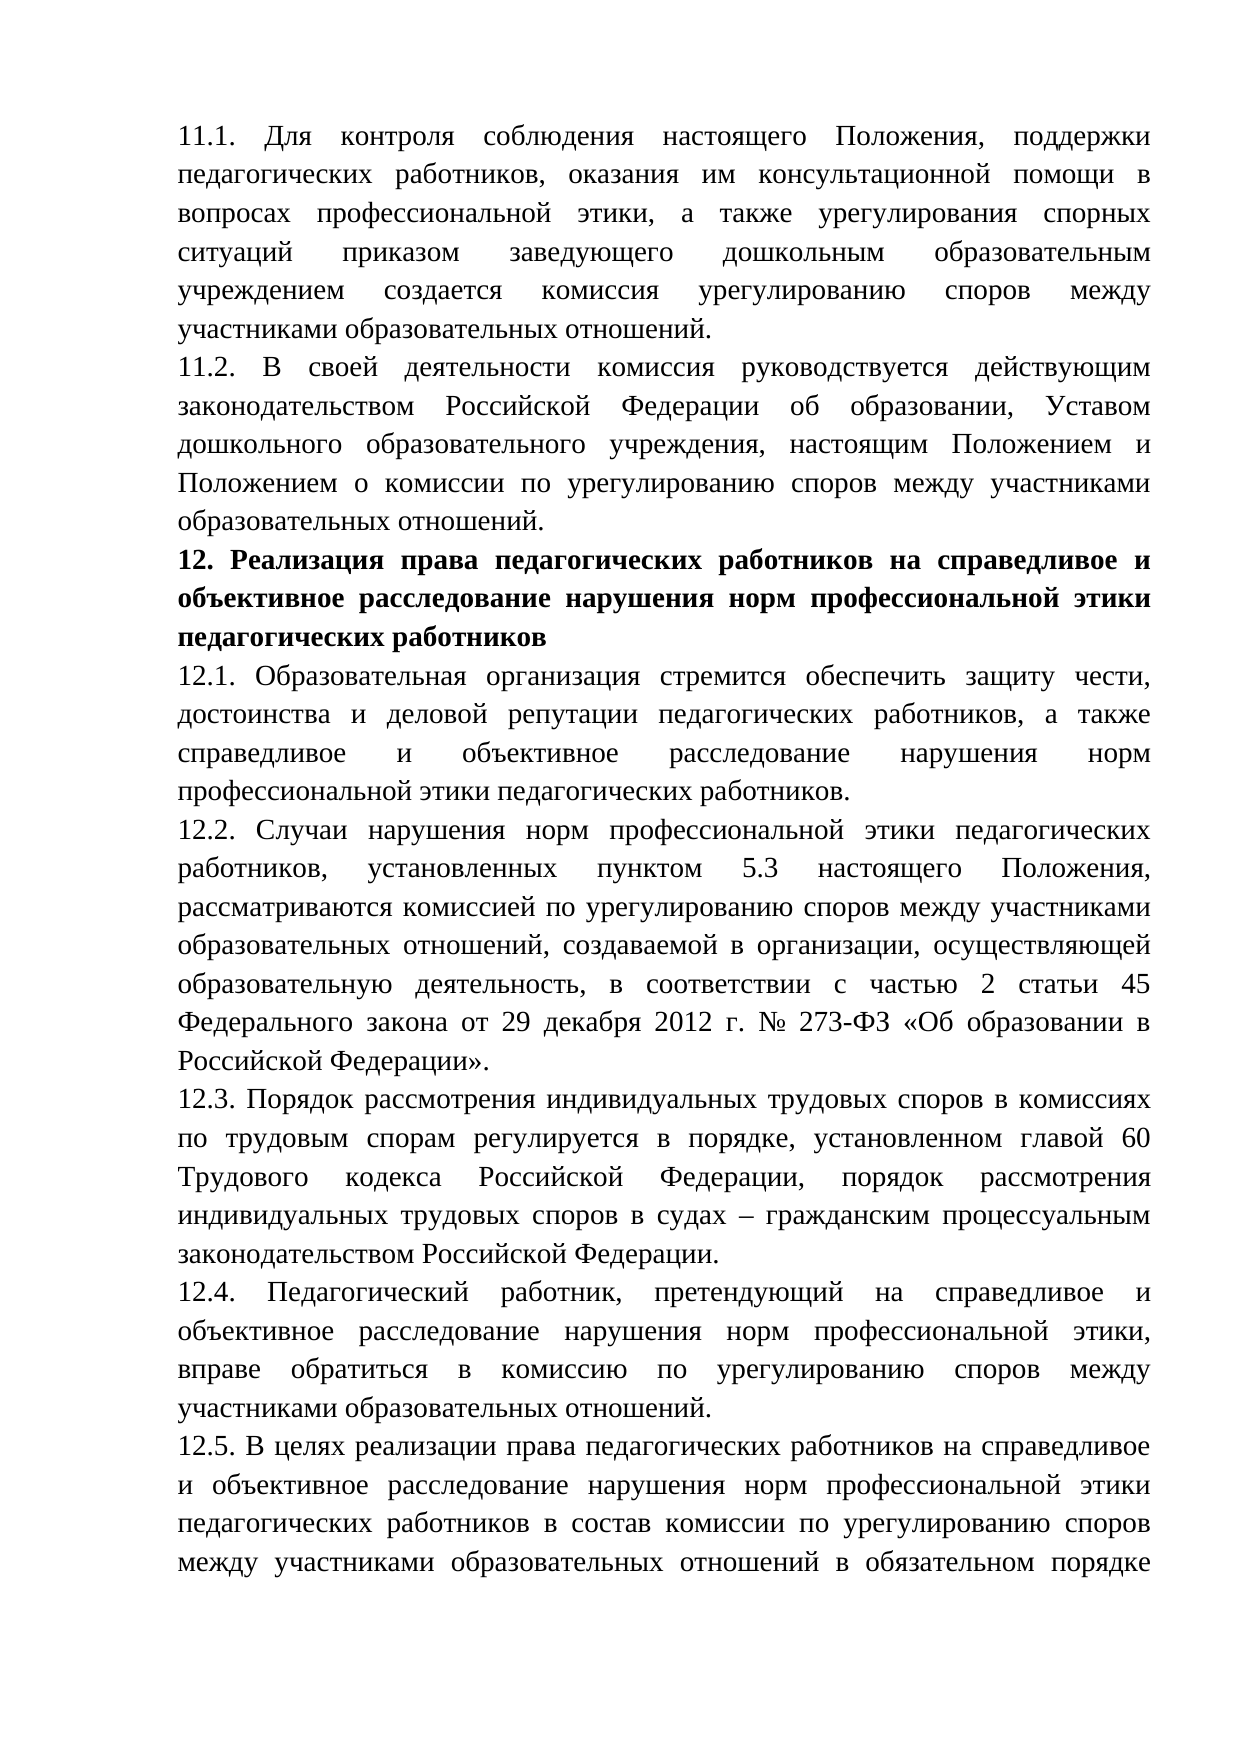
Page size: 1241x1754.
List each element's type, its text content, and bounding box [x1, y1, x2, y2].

text 12.4. Педагогический работник, претендующий на справедливое и объективное расследование нарушения норм профессиональной этики, вправе обратиться в комиссию по урегулированию споров между участниками образовательных отношений. [177, 1274, 1152, 1423]
text 12.3. Порядок рассмотрения индивидуальных трудовых споров в комиссиях по трудовым спорам регулируется в порядке, установленном главой 60 Трудового кодекса Российской Федерации, порядок рассмотрения индивидуальных трудовых споров в судах – гражданским процессуальным законодательством Российской Федерации. [177, 1082, 1152, 1269]
text 11.2. В своей деятельности комиссия руководствуется действующим законодательством Российской Федерации об образовании, Уставом дошкольного образовательного учреждения, настоящим Положением и Положением о комиссии по урегулированию споров между участниками образовательных отношений. [177, 349, 1152, 537]
text 12. Реализация права педагогических работников на справедливое и объективное расследование нарушения норм профессиональной этики педагогических работников [177, 542, 1152, 653]
text 11.1. Для контроля соблюдения настоящего Положения, поддержки педагогических работников, оказания им консультационной помощи в вопросах профессиональной этики, а также урегулирования спорных ситуаций приказом заведующего дошкольным образовательным учреждением создается комиссия урегулированию споров между участниками образовательных отношений. [177, 118, 1152, 344]
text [177, 1428, 1152, 1578]
text 12.2. Случаи нарушения норм профессиональной этики педагогических работников, установленных пунктом 5.3 настоящего Положения, рассматриваются комиссией по урегулированию споров между участниками образовательных отношений, создаваемой в организации, осуществляющей образовательную деятельность, в соответствии с частью 2 статьи 45 Федерального закона от 29 декабря 2012 г. № 273-ФЗ «Об образовании в Российской Федерации». [177, 812, 1152, 1077]
text 12.1. Образовательная организация стремится обеспечить защиту чести, достоинства и деловой репутации педагогических работников, а также справедливое и объективное расследование нарушения норм профессиональной этики педагогических работников. [177, 658, 1152, 807]
